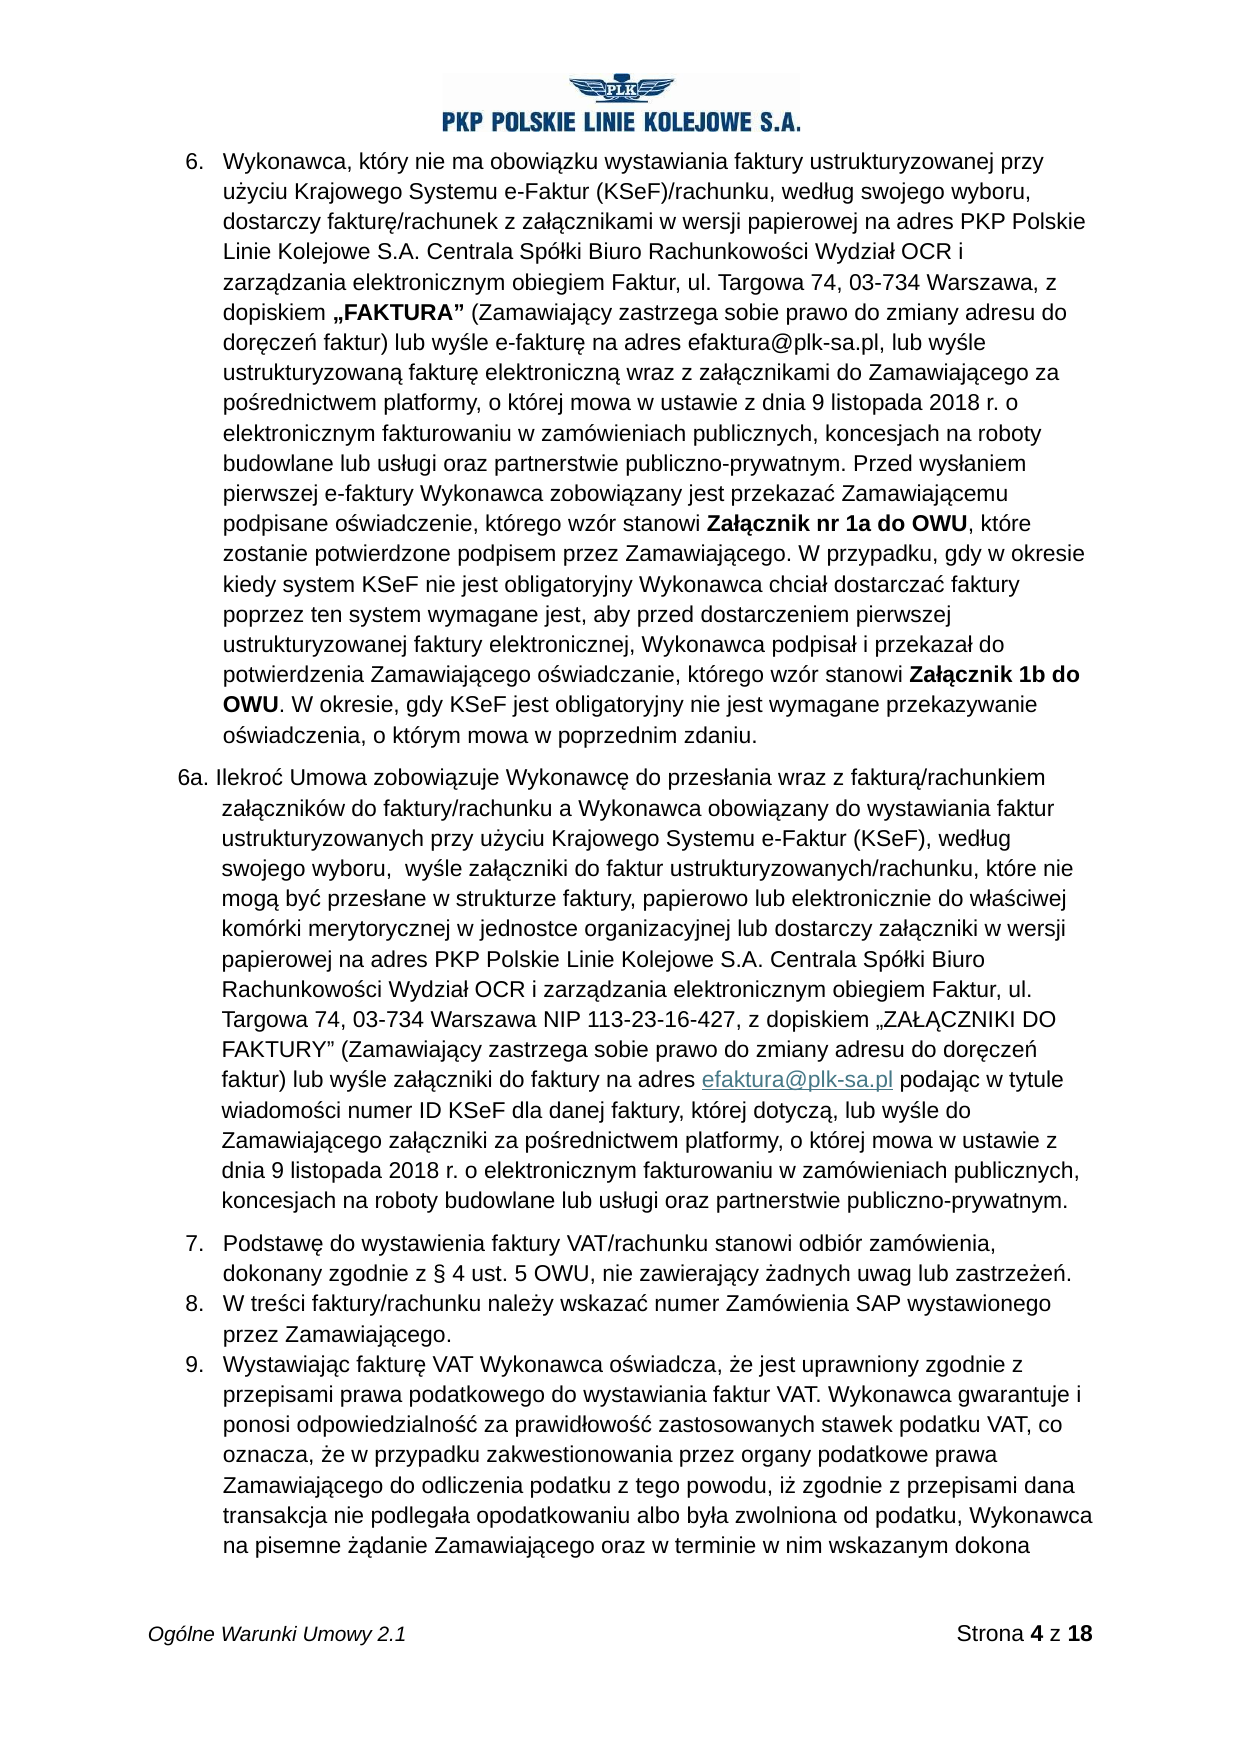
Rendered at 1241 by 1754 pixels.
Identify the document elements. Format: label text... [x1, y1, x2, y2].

list W treści faktury/rachunku należy wskazać numer Zamówienia SAP wystawionego przez Zamawiającego. [185, 1290, 1093, 1347]
list Podstawę do wystawienia faktury VAT/rachunku stanowi odbiór zamówienia, dokonany zgodnie z § 4 ust. 5 OWU, nie zawierający żadnych uwag lub zastrzeżeń. [185, 1230, 1093, 1286]
list Wykonawca, który nie ma obowiązku wystawiania faktury ustrukturyzowanej przy użyciu Krajowego Systemu e-Faktur (KSeF)/rachunku, według swojego wyboru, dostarczy fakturę/rachunek z załącznikami w wersji papierowej na adres PKP Polskie Linie Kolejowe S.A. Centrala Spółki Biuro Rachunkowości Wydział OCR i zarządzania elektronicznym obiegiem Faktur, ul. Targowa 74, 03-734 Warszawa, z dopiskiem „FAKTURA” (Zamawiający zastrzega sobie prawo do zmiany adresu do doręczeń faktur) lub wyśle e-fakturę na adres efaktura@plk-sa.pl, lub wyśle ustrukturyzowaną fakturę elektroniczną wraz z załącznikami do Zamawiającego za pośrednictwem platformy, o której mowa w ustawie z dnia 9 listopada 2018 r. o elektronicznym fakturowaniu w zamówieniach publicznych, koncesjach na roboty budowlane lub usługi oraz partnerstwie publiczno-prywatnym. Przed wysłaniem pierwszej e-faktury Wykonawca zobowiązany jest przekazać Zamawiającemu podpisane oświadczenie, którego wzór stanowi Załącznik nr 1a do OWU, które zostanie potwierdzone podpisem przez Zamawiającego. W przypadku, gdy w okresie kiedy system KSeF nie jest obligatoryjny Wykonawca chciał dostarczać faktury poprzez ten system wymagane jest, aby przed dostarczeniem pierwszej ustrukturyzowanej faktury elektronicznej, Wykonawca podpisał i przekazał do potwierdzenia Zamawiającego oświadczanie, którego wzór stanowi Załącznik 1b do OWU. W okresie, gdy KSeF jest obligatoryjny nie jest wymagane przekazywanie oświadczenia, o którym mowa w poprzednim zdaniu. [185, 148, 1093, 748]
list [185, 1351, 1093, 1558]
text 6a. Ilekroć Umowa zobowiązuje Wykonawcę do przesłania wraz z fakturą/rachunkiem załączników do faktury/rachunku a Wykonawca obowiązany do wystawiania faktur ustrukturyzowanych przy użyciu Krajowego Systemu e-Faktur (KSeF), według swojego wyboru, wyśle załączniki do faktur ustrukturyzowanych/rachunku, które nie mogą być przesłane w strukturze faktury, papierowo lub elektronicznie do właściwej komórki merytorycznej w jednostce organizacyjnej lub dostarczy załączniki w wersji papierowej na adres PKP Polskie Linie Kolejowe S.A. Centrala Spółki Biuro Rachunkowości Wydział OCR i zarządzania elektronicznym obiegiem Faktur, ul. Targowa 74, 03-734 Warszawa NIP 113-23-16-427, z dopiskiem „ZAŁĄCZNIKI DO FAKTURY” (Zamawiający zastrzega sobie prawo do zmiany adresu do doręczeń faktur) lub wyśle załączniki do faktury na adres efaktura@plk-sa.pl podając w tytule wiadomości numer ID KSeF dla danej faktury, której dotyczą, lub wyśle do Zamawiającego załączniki za pośrednictwem platformy, o której mowa w ustawie z dnia 9 listopada 2018 r. o elektronicznym fakturowaniu w zamówieniach publicznych, koncesjach na roboty budowlane lub usługi oraz partnerstwie publiczno-prywatnym. [177, 764, 1093, 1213]
picture [442, 73, 801, 132]
